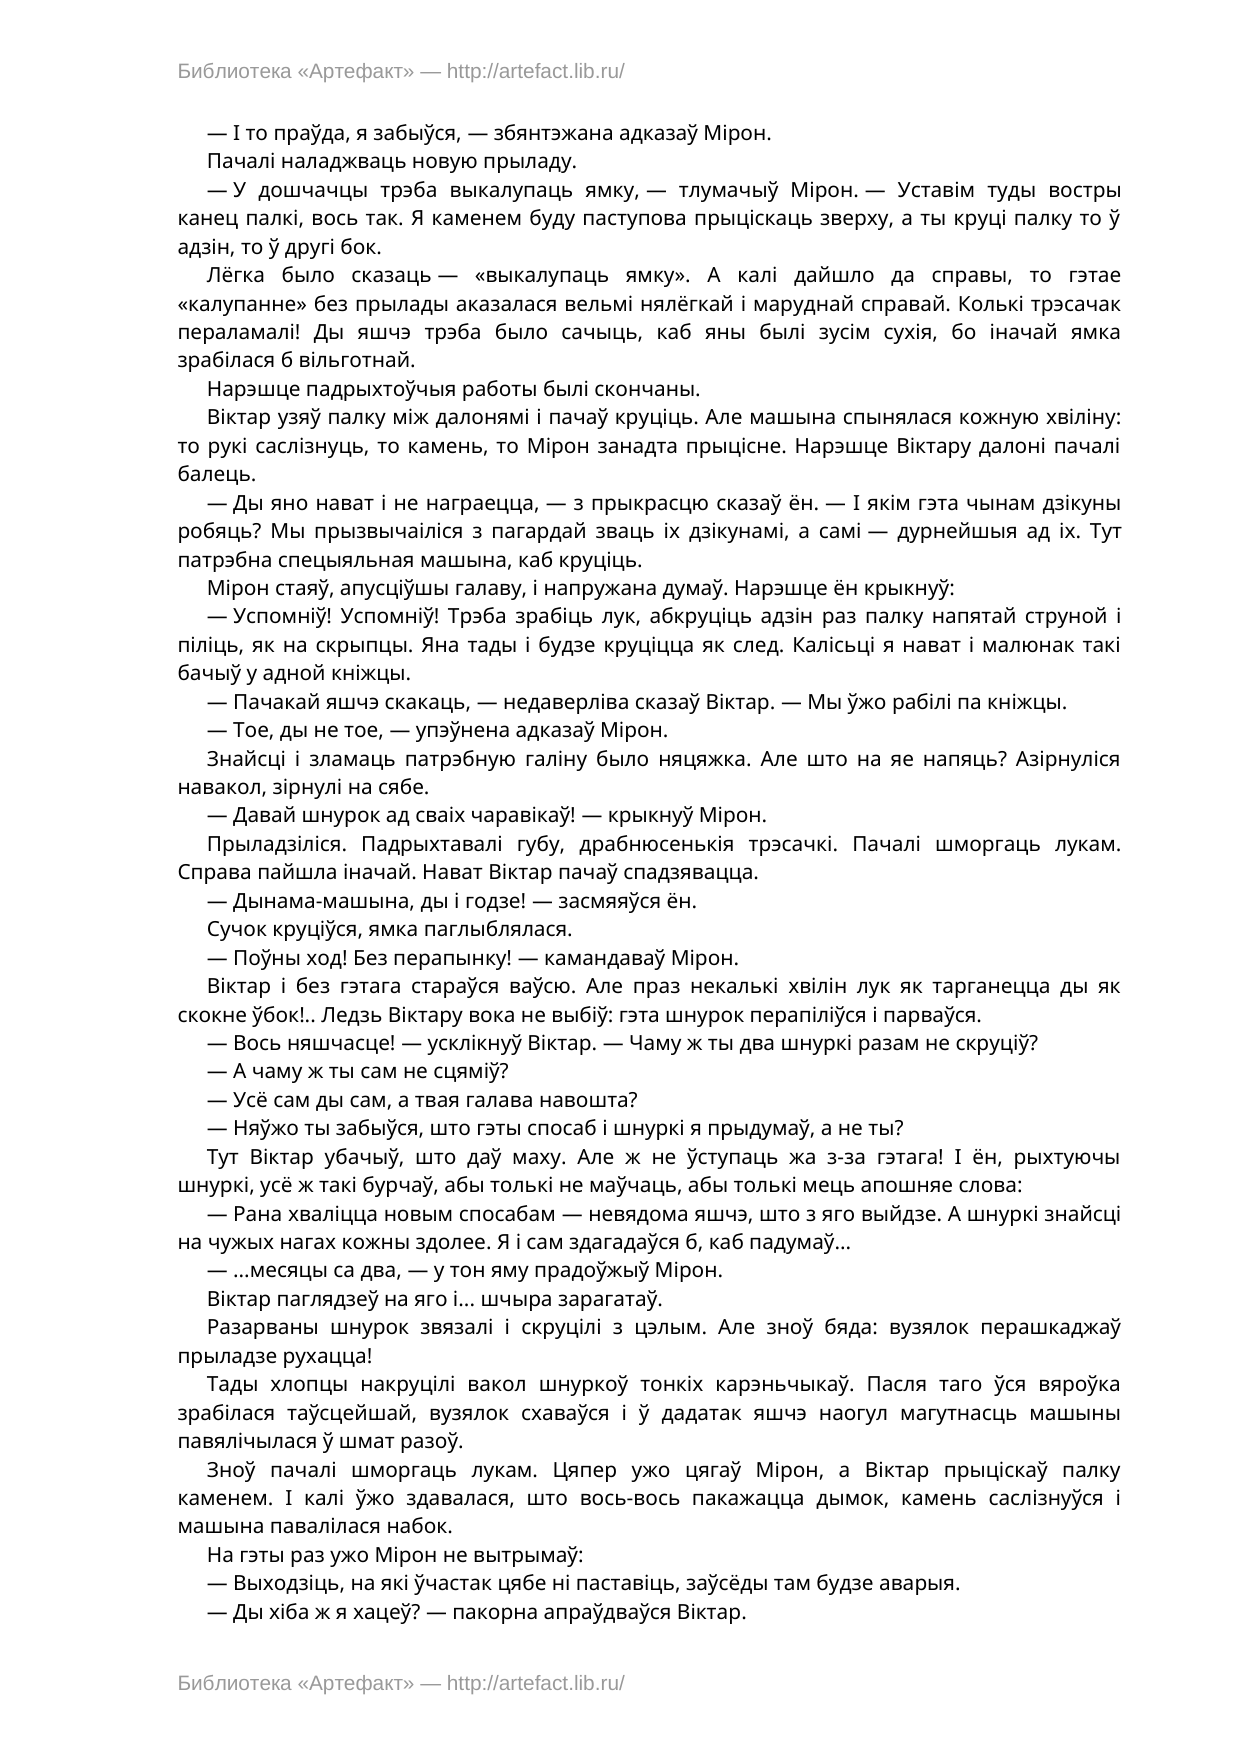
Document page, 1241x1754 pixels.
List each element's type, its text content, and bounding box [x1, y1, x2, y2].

text Нарэшце падрыхтоўчыя работы былі скончаны. [177, 374, 1122, 402]
text Віктар паглядзеў на яго і... шчыра зарагатаў. [177, 1284, 1122, 1312]
text — Тое, ды не тое, — упэўнена адказаў Мірон. [177, 715, 1122, 744]
text Разарваны шнурок звязалі і скруцілі з цэлым. Але зноў бяда: вузялок перашкаджаў прыладзе рухацца! [177, 1312, 1122, 1369]
text — Рана хваліцца новым спосабам — невядома яшчэ, што з яго выйдзе. А шнуркі знайсці на чужых нагах кожны здолее. Я і сам здагадаўся б, каб падумаў... [177, 1199, 1122, 1256]
text Знайсці і зламаць патрэбную галіну было няцяжка. Але што на яе напяць? Азірнуліся навакол, зірнулі на сябе. [177, 744, 1122, 801]
text Віктар і без гэтага стараўся ваўсю. Але праз некалькі хвілін лук як тарганецца ды як скокне ўбок!.. Ледзь Віктару вока не выбіў: гэта шнурок перапіліўся і парваўся. [177, 971, 1122, 1028]
text Пачалі наладжваць новую прыладу. [177, 147, 1122, 175]
text — У дошчачцы трэба выкалупаць ямку, — тлумачыў Мірон. — Уставім туды востры канец палкі, вось так. Я каменем буду паступова прыціскаць зверху, а ты круці палку то ў адзін, то ў другі бок. [177, 175, 1122, 260]
text — ...месяцы са два, — у тон яму прадоўжыў Мірон. [177, 1256, 1122, 1284]
text — І то праўда, я забыўся, — збянтэжана адказаў Мірон. [177, 118, 1122, 147]
text Мірон стаяў, апусціўшы галаву, і напружана думаў. Нарэшце ён крыкнуў: [177, 573, 1122, 602]
text — А чаму ж ты сам не сцяміў? [177, 1057, 1122, 1085]
text — Вось няшчасце! — усклікнуў Віктар. — Чаму ж ты два шнуркі разам не скруціў? [177, 1028, 1122, 1057]
text На гэты раз ужо Мірон не вытрымаў: [177, 1540, 1122, 1568]
text — Няўжо ты забыўся, што гэты спосаб і шнуркі я прыдумаў, а не ты? [177, 1113, 1122, 1142]
text Лёгка было сказаць — «выкалупаць ямку». А калі дайшло да справы, то гэтае «калупанне» без прылады аказалася вельмі нялёгкай і маруднай справай. Колькі трэсачак пераламалі! Ды яшчэ трэба было сачыць, каб яны былі зусім сухія, бо іначай ямка зрабілася б вільготнай. [177, 260, 1122, 374]
text — Дынама-машына, ды і годзе! — засмяяўся ён. [177, 886, 1122, 914]
text Тут Віктар убачыў, што даў маху. Але ж не ўступаць жа з-за гэтага! І ён, рыхтуючы шнуркі, усё ж такі бурчаў, абы толькі не маўчаць, абы толькі мець апошняе слова: [177, 1142, 1122, 1199]
text Віктар узяў палку між далонямі і пачаў круціць. Але машына спынялася кожную хвіліну: то рукі саслізнуць, то камень, то Мірон занадта прыцісне. Нарэшце Віктару далоні пачалі балець. [177, 402, 1122, 488]
text Сучок круціўся, ямка паглыблялася. [177, 914, 1122, 943]
text Прыладзіліся. Падрыхтавалі губу, драбнюсенькія трэсачкі. Пачалі шморгаць лукам. Справа пайшла іначай. Нават Віктар пачаў спадзявацца. [177, 829, 1122, 886]
text — Давай шнурок ад сваіх чаравікаў! — крыкнуў Мірон. [177, 801, 1122, 829]
text — Успомніў! Успомніў! Трэба зрабіць лук, абкруціць адзін раз палку напятай струной і піліць, як на скрыпцы. Яна тады і будзе круціцца як след. Калісьці я нават і малюнак такі бачыў у адной кніжцы. [177, 602, 1122, 687]
text Зноў пачалі шморгаць лукам. Цяпер ужо цягаў Мірон, а Віктар прыціскаў палку каменем. І калі ўжо здавалася, што вось-вось пакажацца дымок, камень саслізнуўся і машына павалілася набок. [177, 1455, 1122, 1540]
text — Ды хіба ж я хацеў? — пакорна апраўдваўся Віктар. [177, 1597, 1122, 1625]
text — Поўны ход! Без перапынку! — камандаваў Мірон. [177, 943, 1122, 971]
text — Усё сам ды сам, а твая галава навошта? [177, 1085, 1122, 1113]
text — Ды яно нават і не награецца, — з прыкрасцю сказаў ён. — І якім гэта чынам дзікуны робяць? Мы прызвычаіліся з пагардай зваць іх дзікунамі, а самі — дурнейшыя ад іх. Тут патрэбна спецыяльная машына, каб круціць. [177, 488, 1122, 573]
text — Выходзіць, на які ўчастак цябе ні паставіць, заўсёды там будзе аварыя. [177, 1568, 1122, 1597]
text Тады хлопцы накруцілі вакол шнуркоў тонкіх карэньчыкаў. Пасля таго ўся вяроўка зрабілася таўсцейшай, вузялок схаваўся і ў дадатак яшчэ наогул магутнасць машыны павялічылася ў шмат разоў. [177, 1369, 1122, 1455]
text — Пачакай яшчэ скакаць, — недаверліва сказаў Віктар. — Мы ўжо рабілі па кніжцы. [177, 687, 1122, 715]
